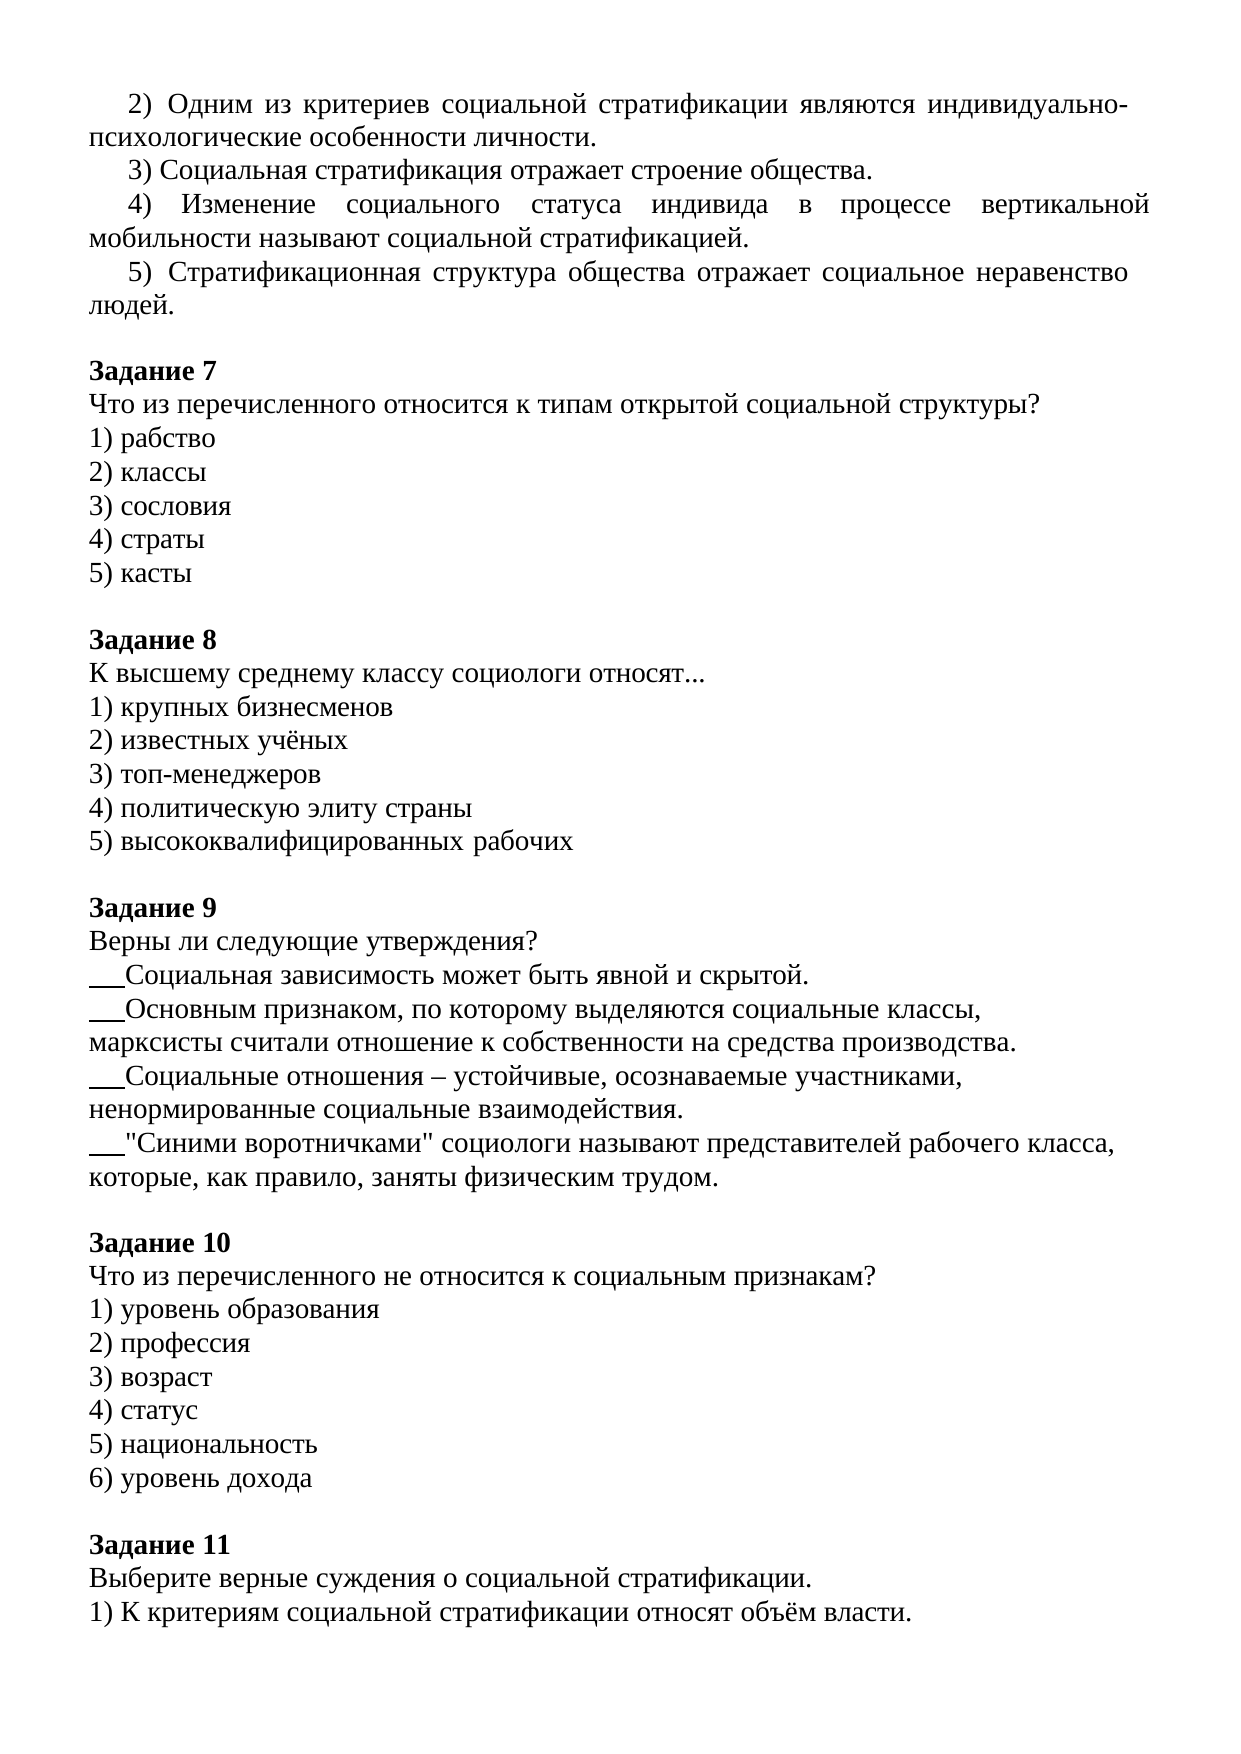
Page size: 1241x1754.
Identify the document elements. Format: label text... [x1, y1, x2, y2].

list сословия [89, 488, 1226, 521]
text Основным признаком, по которому выделяются социальные классы, марксисты считали отношение к собственности на средства производства. [89, 991, 1122, 1058]
list касты [89, 555, 1226, 588]
text Социальные отношения – устойчивые, осознаваемые участниками, ненормированные социальные взаимодействия. [89, 1058, 963, 1125]
text Задание 9 [89, 891, 1226, 924]
list классы [89, 454, 1226, 488]
text Задание 10 [89, 1226, 1226, 1259]
list уровень дохода [89, 1460, 1226, 1493]
text Что из перечисленного относится к типам открытой социальной структуры? [89, 387, 1226, 421]
list Одним из критериев социальной стратификации являются индивидуально- психологические особенности личности. [89, 86, 1152, 153]
text Верны ли следующие утверждения? [89, 924, 1226, 957]
list крупных бизнесменов [89, 689, 1226, 722]
list статус [89, 1393, 1226, 1426]
list рабство [89, 421, 1226, 454]
list Изменение социального статуса индивида в процессе вертикальной мобильности называют социальной стратификацией. [89, 187, 1152, 254]
text К высшему среднему классу социологи относят... [89, 656, 1226, 689]
text Задание 8 [89, 622, 1226, 656]
text Задание 11 [89, 1527, 1226, 1561]
list топ-менеджеров [89, 756, 1226, 790]
list профессия [89, 1326, 1226, 1359]
list К критериям социальной стратификации относят объём власти. [89, 1594, 1226, 1628]
list возраст [89, 1359, 1226, 1393]
list уровень образования [89, 1292, 1226, 1326]
list страты [89, 521, 1226, 555]
list Социальная стратификация отражает строение общества. [128, 153, 1226, 187]
list национальность [89, 1426, 1226, 1460]
list политическую элиту страны [89, 790, 1226, 823]
list известных учёных [89, 723, 1226, 756]
text "Синими воротничками" социологи называют представителей рабочего класса, которые, как правило, заняты физическим трудом. [89, 1125, 1115, 1192]
text Что из перечисленного не относится к социальным признакам? [89, 1259, 1226, 1292]
text Выберите верные суждения о социальной стратификации. [89, 1561, 1226, 1594]
list высококвалифицированных рабочих [89, 823, 1226, 857]
text Социальная зависимость может быть явной и скрытой. [89, 957, 1226, 991]
text Задание 7 [89, 354, 1226, 387]
list Стратификационная структура общества отражает социальное неравенство людей. [89, 254, 1151, 321]
